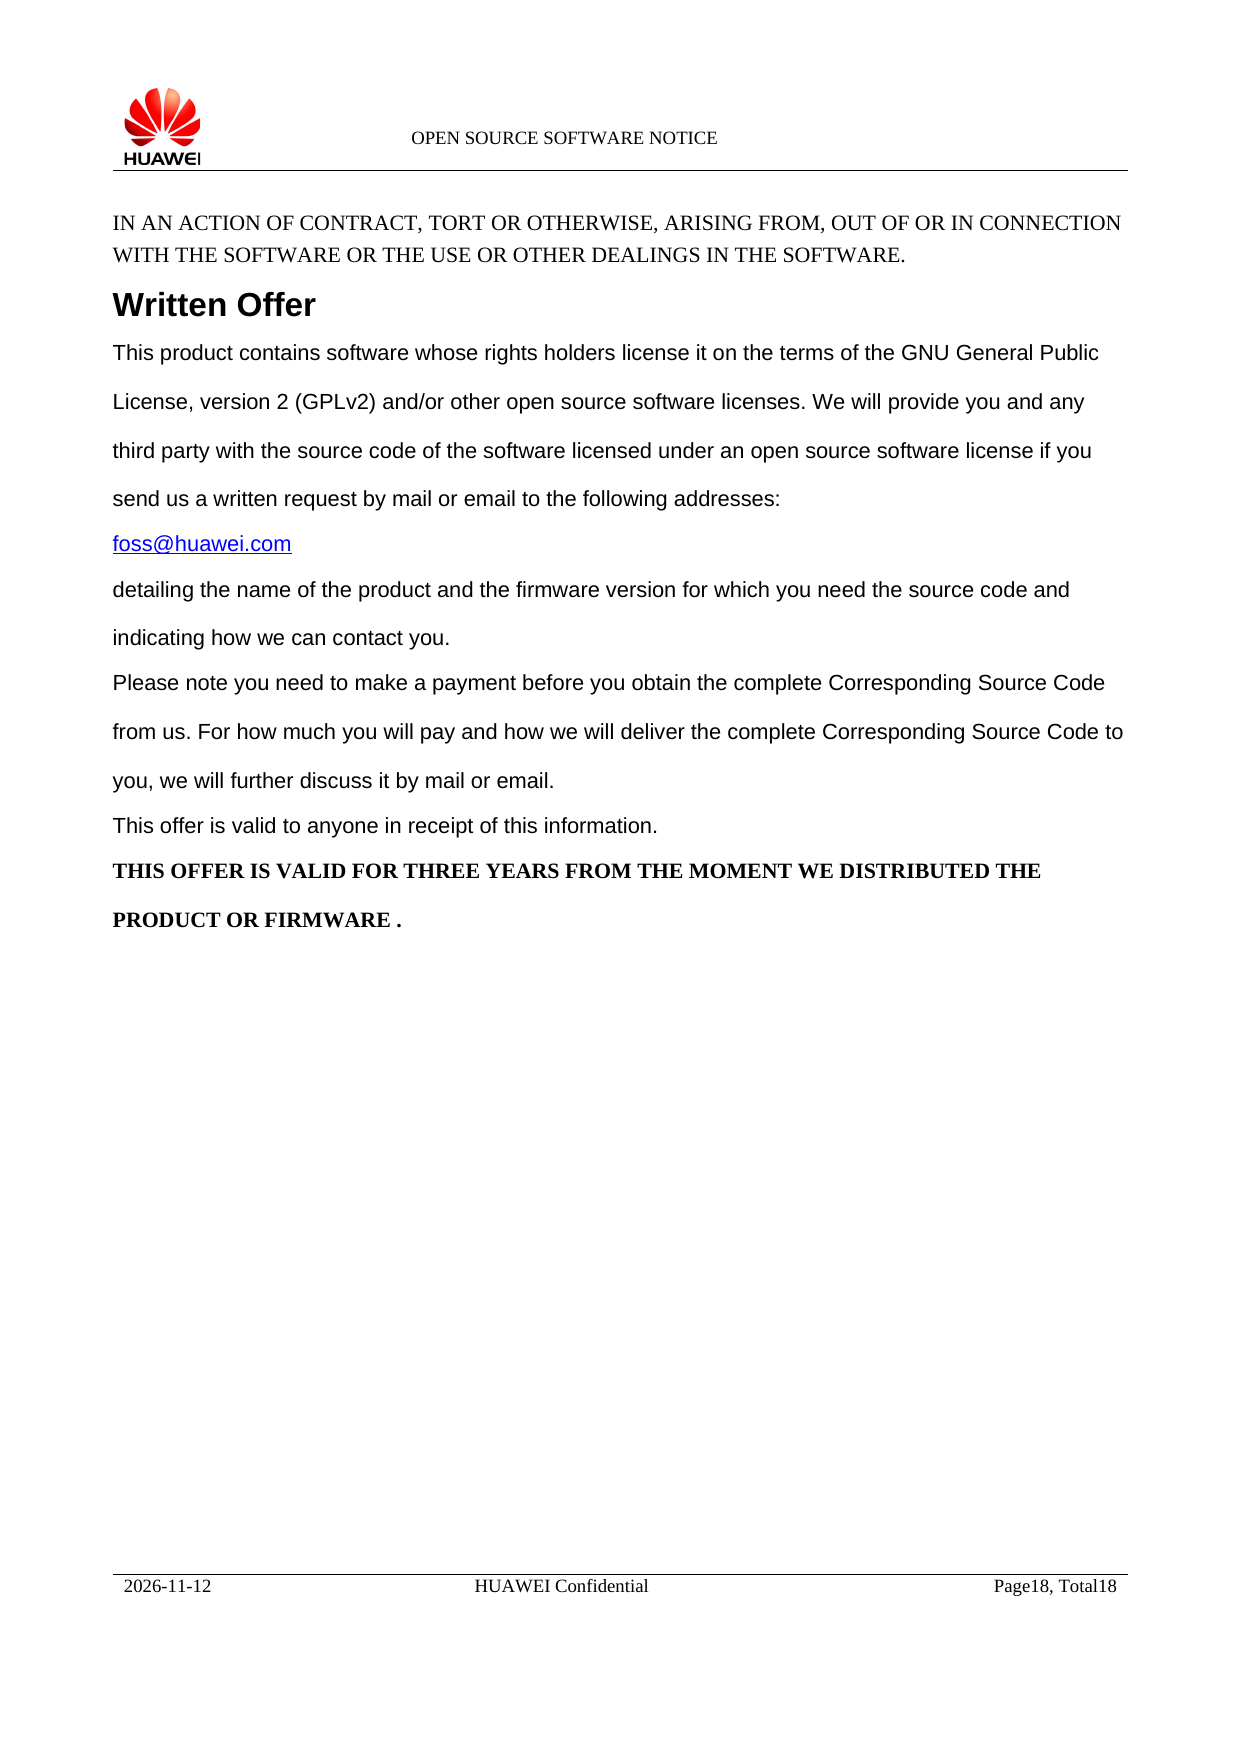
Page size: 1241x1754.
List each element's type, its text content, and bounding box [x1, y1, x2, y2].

text detailing the name of the product and the firmware version for which you need the source code and indicating how we can contact you. [112, 573, 1128, 654]
text foss@huawei.com [112, 528, 1128, 560]
text This offer is valid for three years from the moment we distributed the product or firmware . [112, 854, 1128, 936]
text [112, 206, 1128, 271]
text This product contains software whose rights holders license it on the terms of the GNU General Public License, version 2 (GPLv2) and/or other open source software licenses. We will provide you and any third party with the source code of the software licensed under an open source software license if you send us a written request by mail or email to the following addresses: [112, 336, 1128, 515]
text This offer is valid to anyone in receipt of this information. [112, 809, 1128, 842]
text Written Offer [112, 271, 1128, 336]
text Please note you need to make a payment before you obtain the complete Corresponding Source Code from us. For how much you will pay and how we will deliver the complete Corresponding Source Code to you, we will further discuss it by mail or email. [112, 667, 1128, 797]
picture [124, 88, 201, 165]
